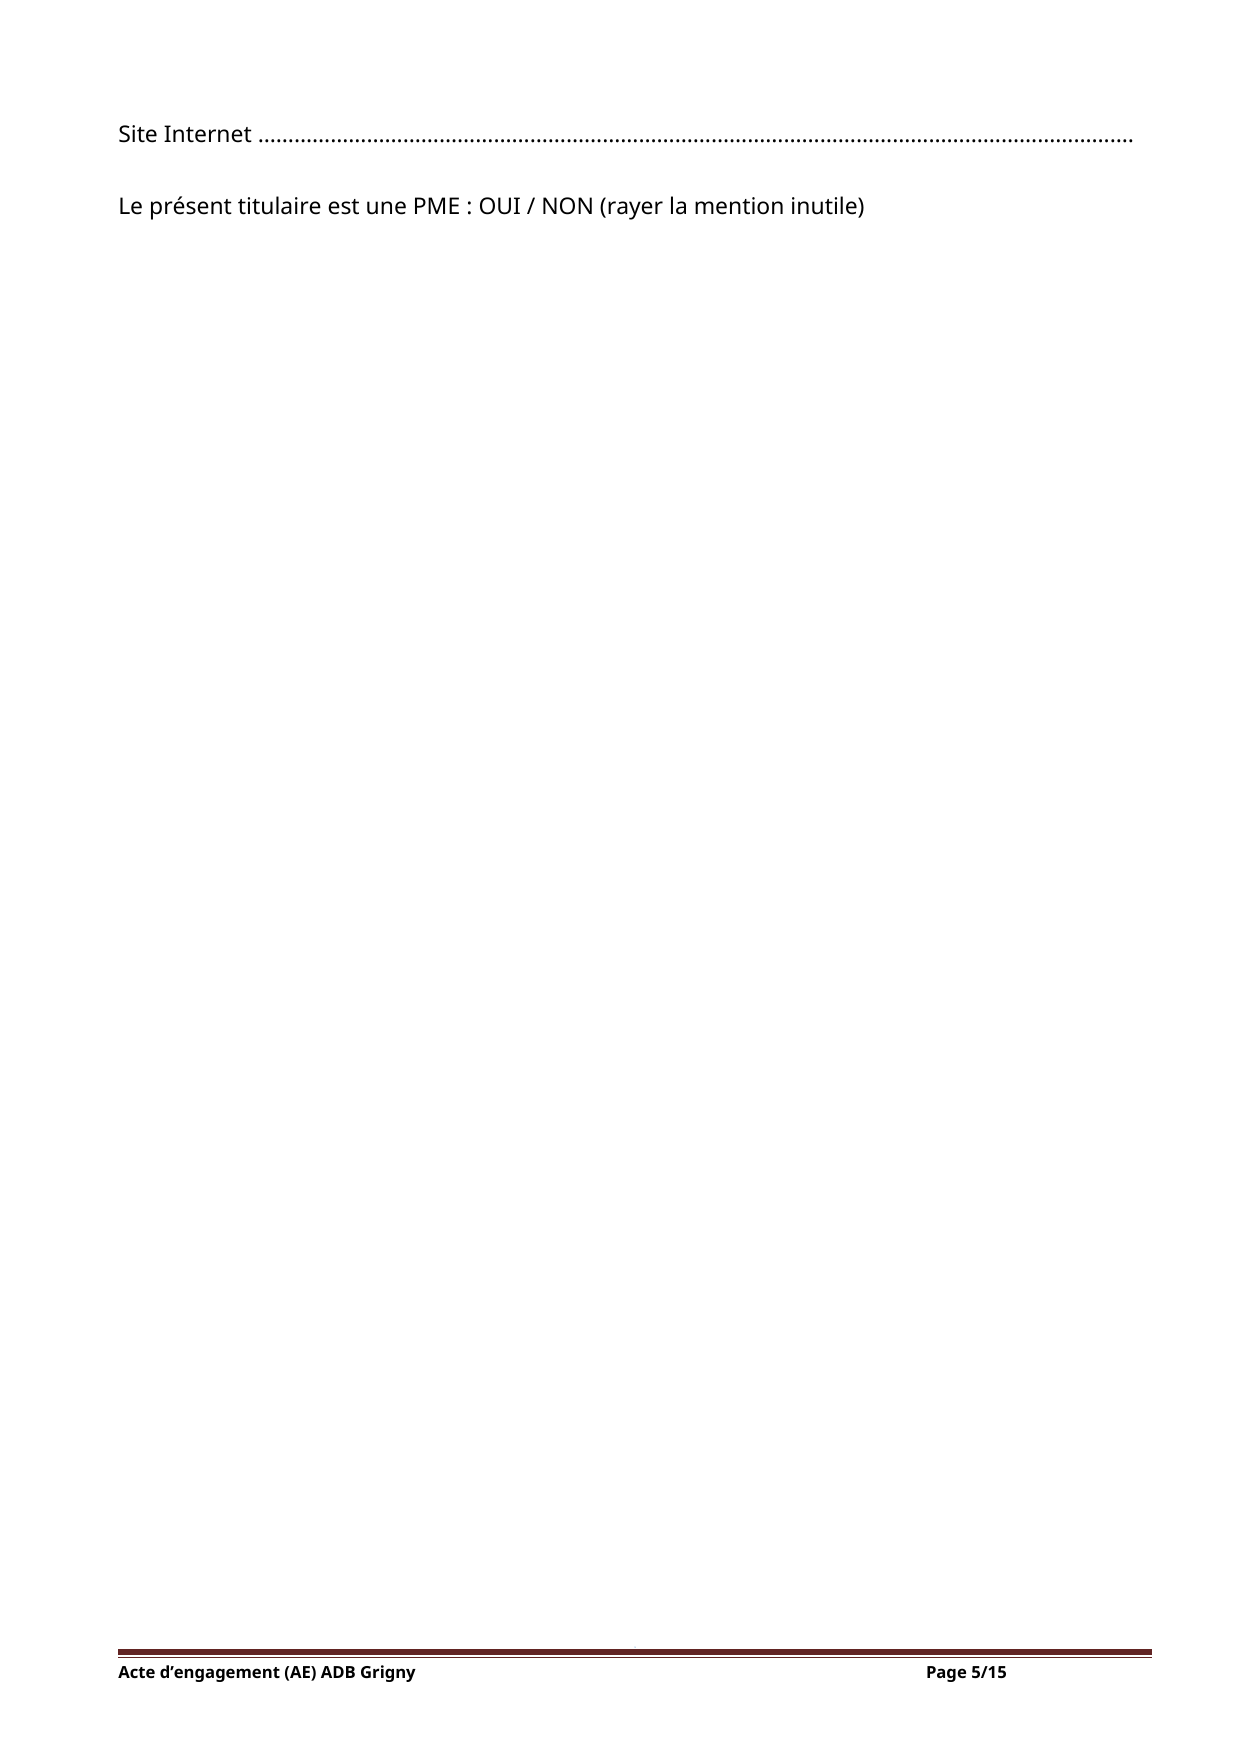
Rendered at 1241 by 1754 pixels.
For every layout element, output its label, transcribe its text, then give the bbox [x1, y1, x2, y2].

text Site Internet ………………………………………………………………………………………………………………………………. [118, 118, 1211, 149]
text Le présent titulaire est une PME : OUI / NON (rayer la mention inutile) [118, 190, 1211, 221]
